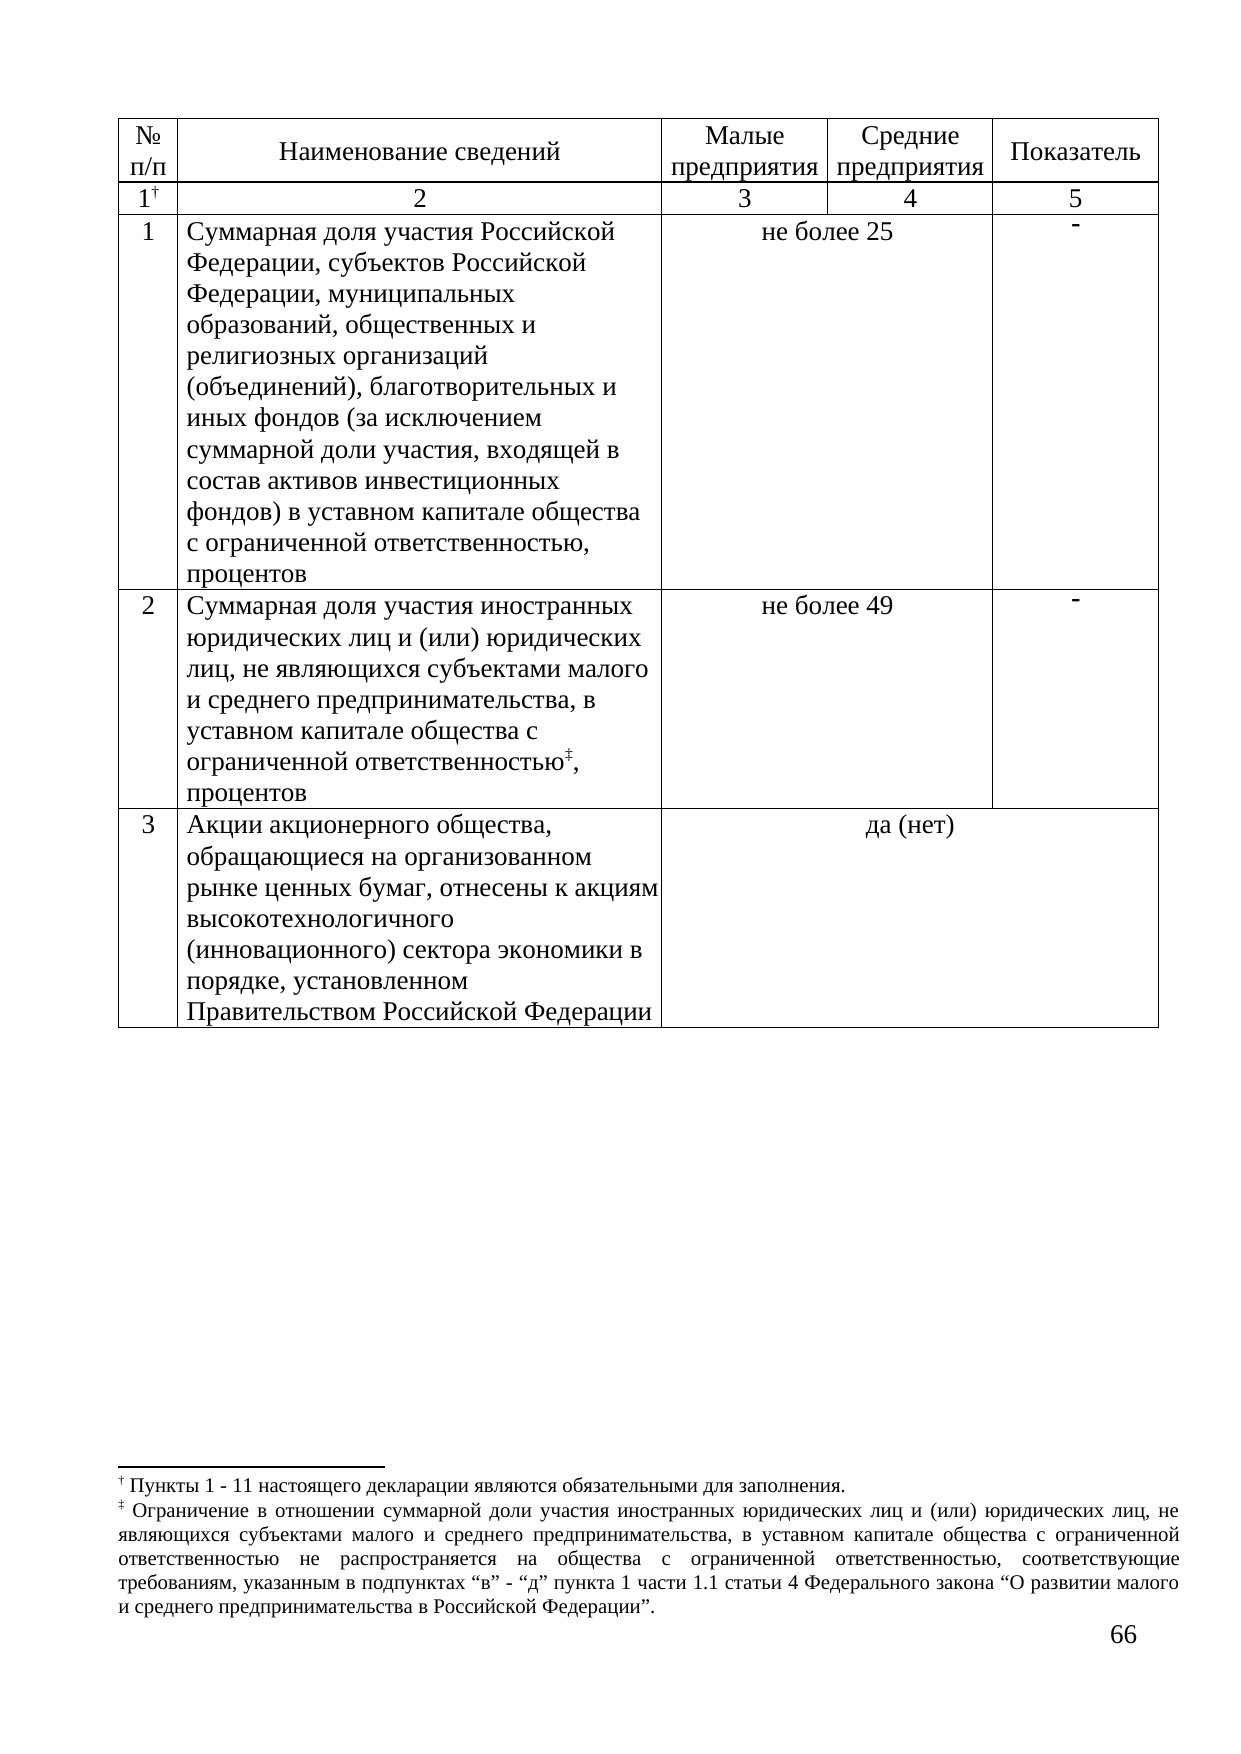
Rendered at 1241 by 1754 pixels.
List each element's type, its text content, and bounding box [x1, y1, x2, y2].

table_cell 2 [119, 590, 177, 807]
table_cell да (нет) [662, 809, 1158, 1027]
table_cell Акции акционерного общества, обращающиеся на организованном рынке ценных бумаг, отнесены к акциям высокотехнологичного (инновационного) сектора экономики в порядке, установленном Правительством Российской Федерации [178, 809, 661, 1027]
table_header Показатель [993, 119, 1158, 181]
table_cell не более 25 [662, 215, 992, 588]
table_header Наименование сведений [178, 119, 661, 181]
table_cell 4 [828, 183, 992, 214]
table_cell 1 [119, 183, 177, 214]
table_cell 1 [119, 215, 177, 588]
table_cell [993, 590, 1158, 807]
table_cell 2 [178, 183, 661, 214]
table_header Средние предприятия [828, 119, 992, 181]
table_cell 5 [993, 183, 1158, 214]
table_cell Суммарная доля участия Российской Федерации, субъектов Российской Федерации, муниципальных образований, общественных и религиозных организаций (объединений), благотворительных и иных фондов (за исключением суммарной доли участия, входящей в состав активов инвестиционных фондов) в уставном капитале общества с ограниченной ответственностью, процентов [178, 215, 661, 588]
table_cell не более 49 [662, 590, 992, 807]
table_header Малые предприятия [662, 119, 827, 181]
table_cell 3 [119, 809, 177, 1027]
table_header № п/п [119, 119, 177, 181]
table_cell 3 [662, 183, 827, 214]
table_cell [993, 215, 1158, 588]
table_cell Суммарная доля участия иностранных юридических лиц и (или) юридических лиц, не являющихся субъектами малого и среднего предпринимательства, в уставном капитале общества с ограниченной ответственностью, процентов [178, 590, 661, 807]
